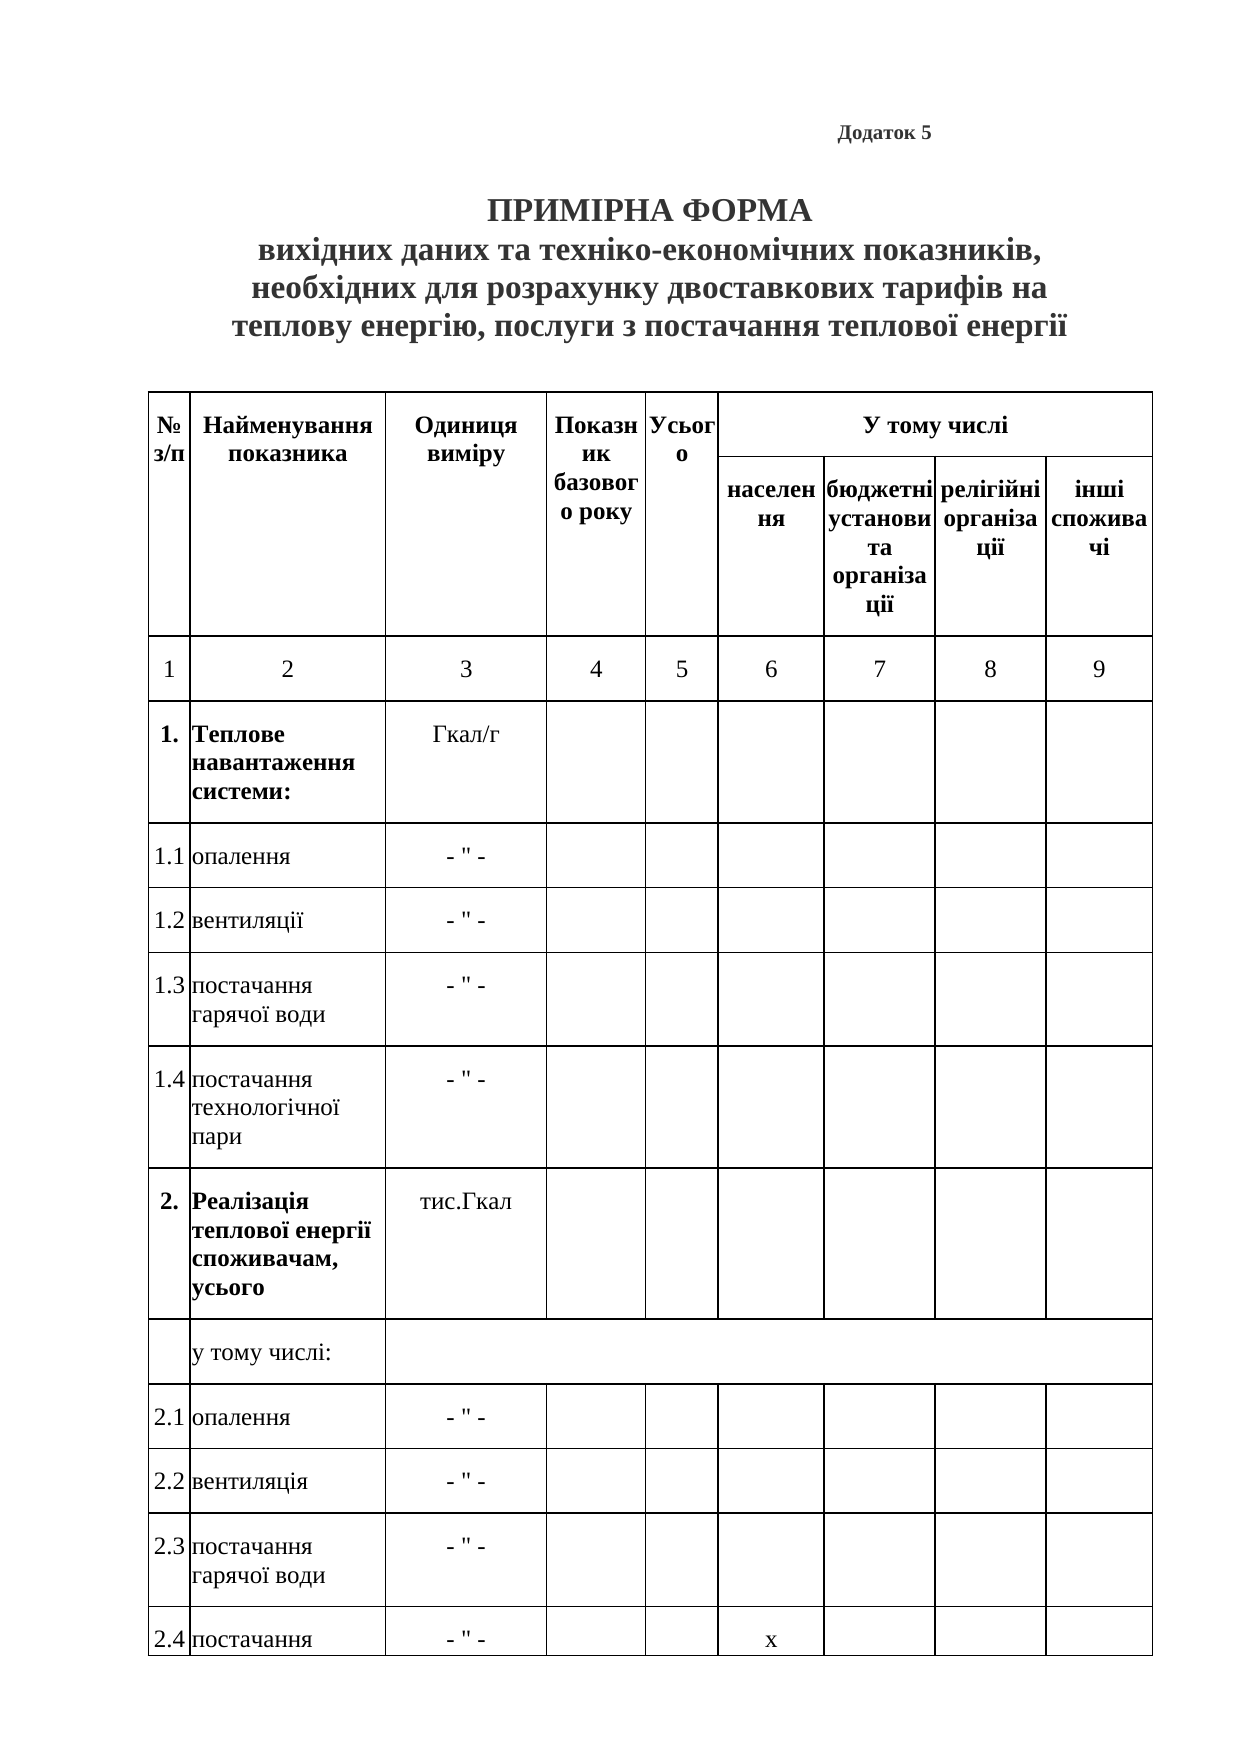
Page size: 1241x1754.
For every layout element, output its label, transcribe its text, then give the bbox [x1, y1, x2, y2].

table_cell [936, 1514, 1045, 1606]
table_cell 8 [936, 637, 1045, 700]
table_cell [719, 1514, 823, 1606]
table_cell 1.3 [149, 953, 189, 1045]
table_cell [646, 1047, 717, 1167]
table_cell [1047, 702, 1152, 822]
table_cell [646, 702, 717, 822]
table_cell [936, 888, 1045, 952]
table_cell [1047, 953, 1152, 1045]
table_cell [547, 824, 645, 887]
table_cell - " - [386, 1514, 546, 1606]
table_cell [1047, 1385, 1152, 1447]
table_cell [719, 1047, 823, 1167]
table_cell [825, 1047, 934, 1167]
table_cell [149, 1320, 189, 1383]
table_cell [825, 888, 934, 952]
table_cell 2.4 [149, 1607, 189, 1655]
table_cell [386, 1320, 1152, 1383]
table_cell 1.1 [149, 824, 189, 887]
table_cell 2 [191, 637, 385, 700]
table_cell - " - [386, 824, 546, 887]
table_header Усього [646, 393, 717, 635]
table_cell [936, 1047, 1045, 1167]
table_cell вентиляція [191, 1449, 385, 1512]
table_cell 1.2 [149, 888, 189, 952]
table_cell [1047, 1169, 1152, 1318]
table_cell 2.1 [149, 1385, 189, 1447]
table_cell [547, 1449, 645, 1512]
table_cell [719, 1169, 823, 1318]
table_cell [719, 1449, 823, 1512]
table_cell [547, 888, 645, 952]
table_cell [547, 953, 645, 1045]
table_cell [547, 1607, 645, 1655]
table_cell [825, 1514, 934, 1606]
table_cell [825, 702, 934, 822]
table_cell постачання гарячої води [191, 953, 385, 1045]
table_cell [825, 1169, 934, 1318]
table_cell [646, 888, 717, 952]
table_cell 2. [149, 1169, 189, 1318]
table_cell [825, 1607, 934, 1655]
table_cell [547, 1047, 645, 1167]
table_cell [1047, 1514, 1152, 1606]
table_cell [825, 953, 934, 1045]
table_cell [1047, 1607, 1152, 1655]
table_cell Реалізація теплової енергії споживачам, усього [191, 1169, 385, 1318]
table_cell [936, 953, 1045, 1045]
table_cell [1047, 888, 1152, 952]
table_cell - " - [386, 1607, 546, 1655]
table_cell [825, 1449, 934, 1512]
table_cell [1047, 1047, 1152, 1167]
table_cell - " - [386, 1449, 546, 1512]
table_cell 5 [646, 637, 717, 700]
table_cell - " - [386, 1385, 546, 1447]
table_header Показник базового року [547, 393, 645, 635]
table_cell 7 [825, 637, 934, 700]
table_cell 9 [1047, 637, 1152, 700]
table_cell - " - [386, 953, 546, 1045]
table_cell [825, 824, 934, 887]
table_cell [1047, 824, 1152, 887]
table_cell [646, 1385, 717, 1447]
table_cell Теплове навантаження системи: [191, 702, 385, 822]
table_cell [936, 824, 1045, 887]
table_cell [719, 1385, 823, 1447]
table_cell - " - [386, 1047, 546, 1167]
table_header № з/п [149, 393, 189, 635]
table_cell [825, 1385, 934, 1447]
table_cell постачання гарячої води [191, 1514, 385, 1606]
table_cell [719, 888, 823, 952]
table_cell [646, 1607, 717, 1655]
table_cell [646, 824, 717, 887]
table_cell [547, 1385, 645, 1447]
table_cell [547, 702, 645, 822]
table_cell постачання технологічної пари [191, 1047, 385, 1167]
table_cell [936, 1449, 1045, 1512]
table_cell [936, 1385, 1045, 1447]
table_cell [646, 1514, 717, 1606]
table_cell бюджетні установи та організації [825, 457, 934, 635]
table_cell 3 [386, 637, 546, 700]
table_cell [936, 702, 1045, 822]
table_cell [719, 702, 823, 822]
table_cell 2.3 [149, 1514, 189, 1606]
table_cell вентиляції [191, 888, 385, 952]
table_header У тому числі [719, 393, 1152, 456]
table_cell 1. [149, 702, 189, 822]
table_cell релігійні організації [936, 457, 1045, 635]
table_cell - " - [386, 888, 546, 952]
table_cell [547, 1514, 645, 1606]
table_cell 1.4 [149, 1047, 189, 1167]
table_cell 1 [149, 637, 189, 700]
table_cell інші споживачі [1047, 457, 1152, 635]
text Додаток 5 [194, 120, 1105, 144]
table_cell [719, 824, 823, 887]
table_cell х [719, 1607, 823, 1655]
table_cell 2.2 [149, 1449, 189, 1512]
table_cell [936, 1169, 1045, 1318]
table_cell опалення [191, 824, 385, 887]
table_cell [936, 1607, 1045, 1655]
table_cell [547, 1169, 645, 1318]
table_cell 4 [547, 637, 645, 700]
table_header Найменування показника [191, 393, 385, 635]
table_cell Гкал/г [386, 702, 546, 822]
table_cell [646, 1169, 717, 1318]
table_cell [1047, 1449, 1152, 1512]
table_cell тис.Гкал [386, 1169, 546, 1318]
table_cell у тому числі: [191, 1320, 385, 1383]
table_cell 6 [719, 637, 823, 700]
table_header Одиниця виміру [386, 393, 546, 635]
table_cell опалення [191, 1385, 385, 1447]
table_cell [191, 1607, 385, 1655]
table_cell [646, 1449, 717, 1512]
table_cell населення [719, 457, 823, 635]
table_cell [646, 953, 717, 1045]
text ПРИМІРНА ФОРМА вихідних даних та техніко-економічних показників, необхідних для розрахунку двоставкових тарифів на теплову енергію, послуги з постачання теплової енергії [194, 191, 1105, 344]
table_cell [719, 953, 823, 1045]
